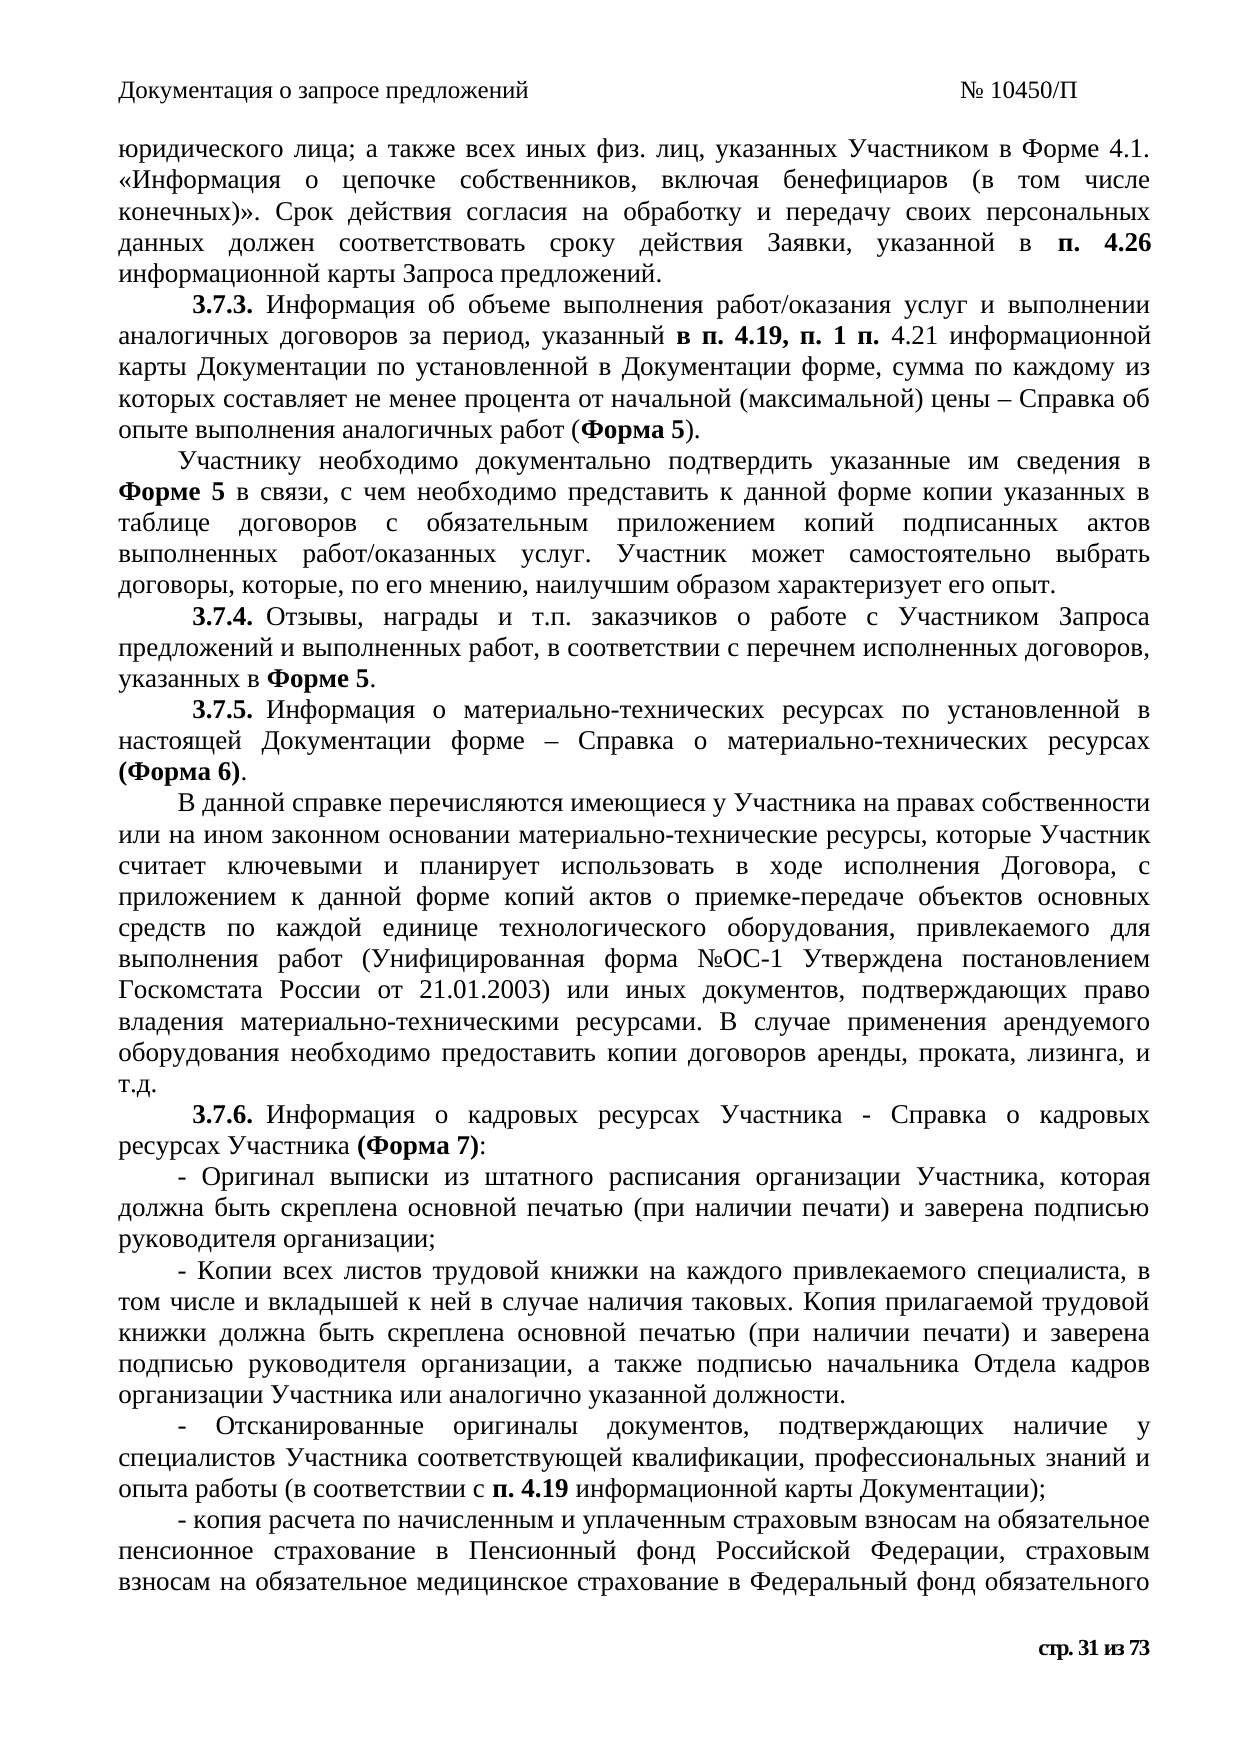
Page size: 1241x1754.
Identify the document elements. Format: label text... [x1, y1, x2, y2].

text Информация о материально-технических ресурсах по установленной в настоящей Документации форме – Справка о материально-технических ресурсах (Форма 6). [118, 693, 1152, 787]
list Участнику необходимо документально подтвердить указанные им сведения в Форме 5 в связи, с чем необходимо представить к данной форме копии указанных в таблице договоров с обязательным приложением копий подписанных актов выполненных работ/оказанных услуг. Участник может самостоятельно выбрать договоры, которые, по его мнению, наилучшим образом характеризует его опыт. [118, 444, 1152, 600]
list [118, 1503, 1152, 1596]
text Информация об объеме выполнения работ/оказания услуг и выполнении аналогичных договоров за период, указанный в п. 4.19, п. 1 п. 4.21 информационной карты Документации по установленной в Документации форме, сумма по каждому из которых составляет не менее процента от начальной (максимальной) цены – Справка об опыте выполнения аналогичных работ (Форма 5). [118, 288, 1152, 444]
text Отзывы, награды и т.п. заказчиков о работе с Участником Запроса предложений и выполненных работ, в соответствии с перечнем исполненных договоров, указанных в Форме 5. [118, 600, 1152, 693]
list - Оригинал выписки из штатного расписания организации Участника, которая должна быть скреплена основной печатью (при наличии печати) и заверена подписью руководителя организации; [118, 1160, 1152, 1254]
list В данной справке перечисляются имеющиеся у Участника на правах собственности или на ином законном основании материально-технические ресурсы, которые Участник считает ключевыми и планирует использовать в ходе исполнения Договора, с приложением к данной форме копий актов о приемке-передаче объектов основных средств по каждой единице технологического оборудования, привлекаемого для выполнения работ (Унифицированная форма №ОС-1 Утверждена постановлением Госкомстата России от 21.01.2003) или иных документов, подтверждающих право владения материально-техническими ресурсами. В случае применения арендуемого оборудования необходимо предоставить копии договоров аренды, проката, лизинга, и т.д. [118, 787, 1152, 1098]
list - Копии всех листов трудовой книжки на каждого привлекаемого специалиста, в том числе и вкладышей к ней в случае наличия таковых. Копия прилагаемой трудовой книжки должна быть скреплена основной печатью (при наличии печати) и заверена подписью руководителя организации, а также подписью начальника Отдела кадров организации Участника или аналогично указанной должности. [118, 1254, 1152, 1409]
text Информация о кадровых ресурсах Участника - Справка о кадровых ресурсах Участника (Форма 7): [118, 1098, 1152, 1160]
list - Отсканированные оригиналы документов, подтверждающих наличие у специалистов Участника соответствующей квалификации, профессиональных знаний и опыта работы (в соответствии с п. 4.19 информационной карты Документации); [118, 1409, 1152, 1503]
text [118, 132, 1152, 288]
